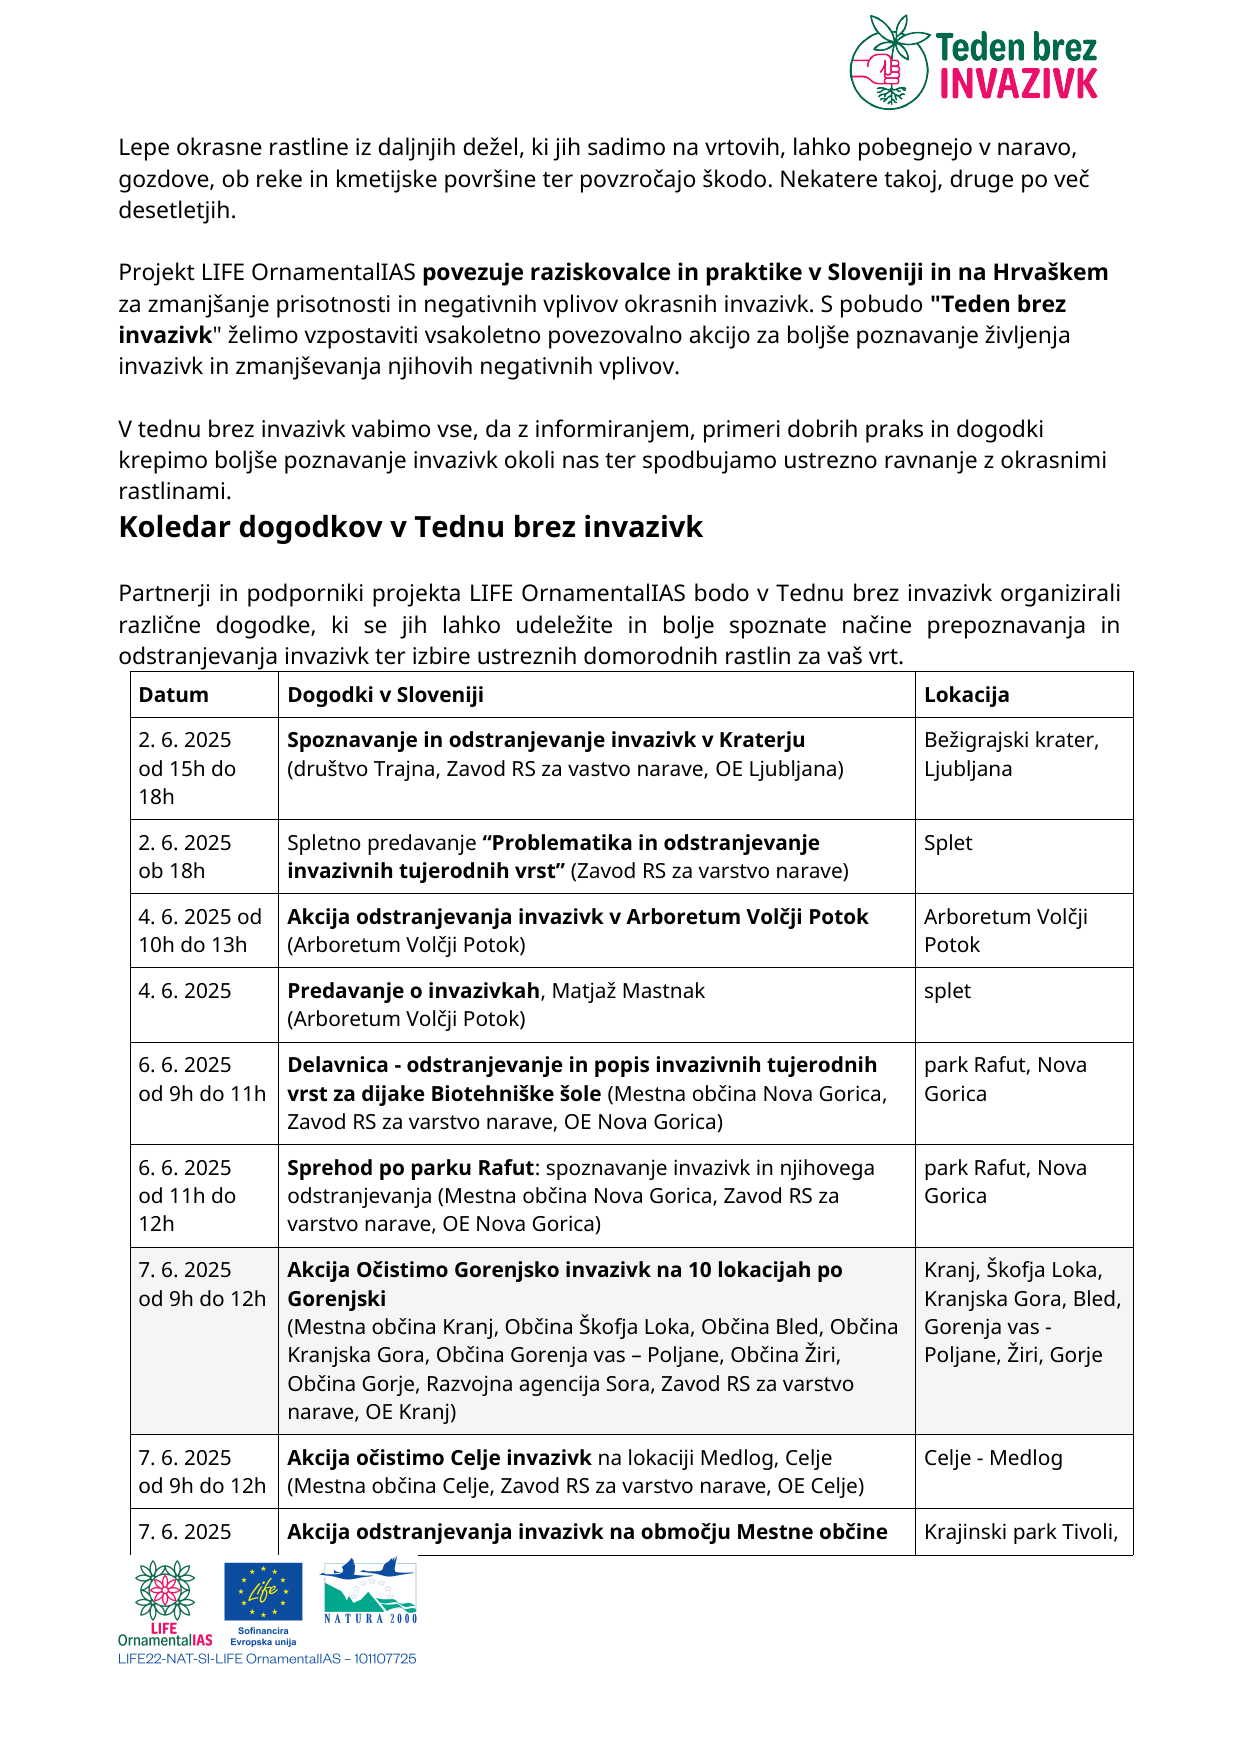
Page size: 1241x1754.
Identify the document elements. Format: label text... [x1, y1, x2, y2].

table_header Dogodki v Sloveniji [279, 672, 915, 717]
table_cell Krajinski park Tivoli, Rožnik in Šišenski hrib, Ljubljanski grad [916, 1509, 1133, 1555]
text Koledar dogodkov v Tednu brez invazivk [118, 506, 1122, 546]
table_cell Delavnica - odstranjevanje in popis invazivnih tujerodnih vrst za dijake Biotehniške šole (Mestna občina Nova Gorica, Zavod RS za varstvo narave, OE Nova Gorica) [279, 1043, 915, 1144]
text Projekt LIFE OrnamentalIAS povezuje raziskovalce in praktike v Sloveniji in na Hrvaškem za zmanjšanje prisotnosti in negativnih vplivov okrasnih invazivk. S pobudo "Teden brez invazivk" želimo vzpostaviti vsakoletno povezovalno akcijo za boljše poznavanje življenja invazivk in zmanjševanja njihovih negativnih vplivov. [118, 256, 1122, 381]
table_cell Sprehod po parku Rafut: spoznavanje invazivk in njihovega odstranjevanja (Mestna občina Nova Gorica, Zavod RS za varstvo narave, OE Nova Gorica) [279, 1145, 915, 1246]
picture [118, 1555, 418, 1666]
table_cell Kranj, Škofja Loka, Kranjska Gora, Bled, Gorenja vas - Poljane, Žiri, Gorje [916, 1248, 1133, 1434]
table_cell Predavanje o invazivkah, Matjaž Mastnak (Arboretum Volčji Potok) [279, 968, 915, 1041]
table_cell splet [916, 968, 1133, 1041]
table_cell Splet [916, 820, 1133, 893]
table_header Datum [131, 672, 278, 717]
table_cell 7. 6. 2025 od 9h do 12h [131, 1435, 278, 1508]
table_cell park Rafut, Nova Gorica [916, 1145, 1133, 1246]
text Partnerji in podporniki projekta LIFE OrnamentalIAS bodo v Tednu brez invazivk organizirali različne dogodke, ki se jih lahko udeležite in bolje spoznate načine prepoznavanja in odstranjevanja invazivk ter izbire ustreznih domorodnih rastlin za vaš vrt. [118, 577, 1122, 671]
table_cell 2. 6. 2025 od 15h do 18h [131, 718, 278, 819]
table_cell Celje - Medlog [916, 1435, 1133, 1508]
table_cell park Rafut, Nova Gorica [916, 1043, 1133, 1144]
table_cell 4. 6. 2025 [131, 968, 278, 1041]
table_cell Akcija Očistimo Gorenjsko invazivk na 10 lokacijah po Gorenjski (Mestna občina Kranj, Občina Škofja Loka, Občina Bled, Občina Kranjska Gora, Občina Gorenja vas – Poljane, Občina Žiri, Občina Gorje, Razvojna agencija Sora, Zavod RS za varstvo narave, OE Kranj) [279, 1248, 915, 1434]
table_cell Bežigrajski krater, Ljubljana [916, 718, 1133, 819]
table_cell Akcija odstranjevanja invazivk v Arboretum Volčji Potok (Arboretum Volčji Potok) [279, 894, 915, 967]
table_cell 6. 6. 2025 od 9h do 11h [131, 1043, 278, 1144]
table_cell 4. 6. 2025 od 10h do 13h [131, 894, 278, 967]
table_cell 6. 6. 2025 od 11h do 12h [131, 1145, 278, 1246]
picture [839, 6, 1103, 116]
table_cell Spoznavanje in odstranjevanje invazivk v Kraterju (društvo Trajna, Zavod RS za vastvo narave, OE Ljubljana) [279, 718, 915, 819]
text Lepe okrasne rastline iz daljnjih dežel, ki jih sadimo na vrtovih, lahko pobegnejo v naravo, gozdove, ob reke in kmetijske površine ter povzročajo škodo. Nekatere takoj, druge po več desetletjih. [118, 131, 1122, 225]
table_cell 7. 6. 2025 od 9h do 12h [131, 1509, 278, 1555]
text V tednu brez invazivk vabimo vse, da z informiranjem, primeri dobrih praks in dogodki krepimo boljše poznavanje invazivk okoli nas ter spodbujamo ustrezno ravnanje z okrasnimi rastlinami. [118, 413, 1122, 506]
table_cell Akcija očistimo Celje invazivk na lokaciji Medlog, Celje (Mestna občina Celje, Zavod RS za varstvo narave, OE Celje) [279, 1435, 915, 1508]
table_header Lokacija [916, 672, 1133, 717]
table_cell 7. 6. 2025 od 9h do 12h [131, 1248, 278, 1434]
table_cell 2. 6. 2025 ob 18h [131, 820, 278, 893]
table_cell Spletno predavanje “Problematika in odstranjevanje invazivnih tujerodnih vrst” (Zavod RS za varstvo narave) [279, 820, 915, 893]
table_cell Arboretum Volčji Potok [916, 894, 1133, 967]
